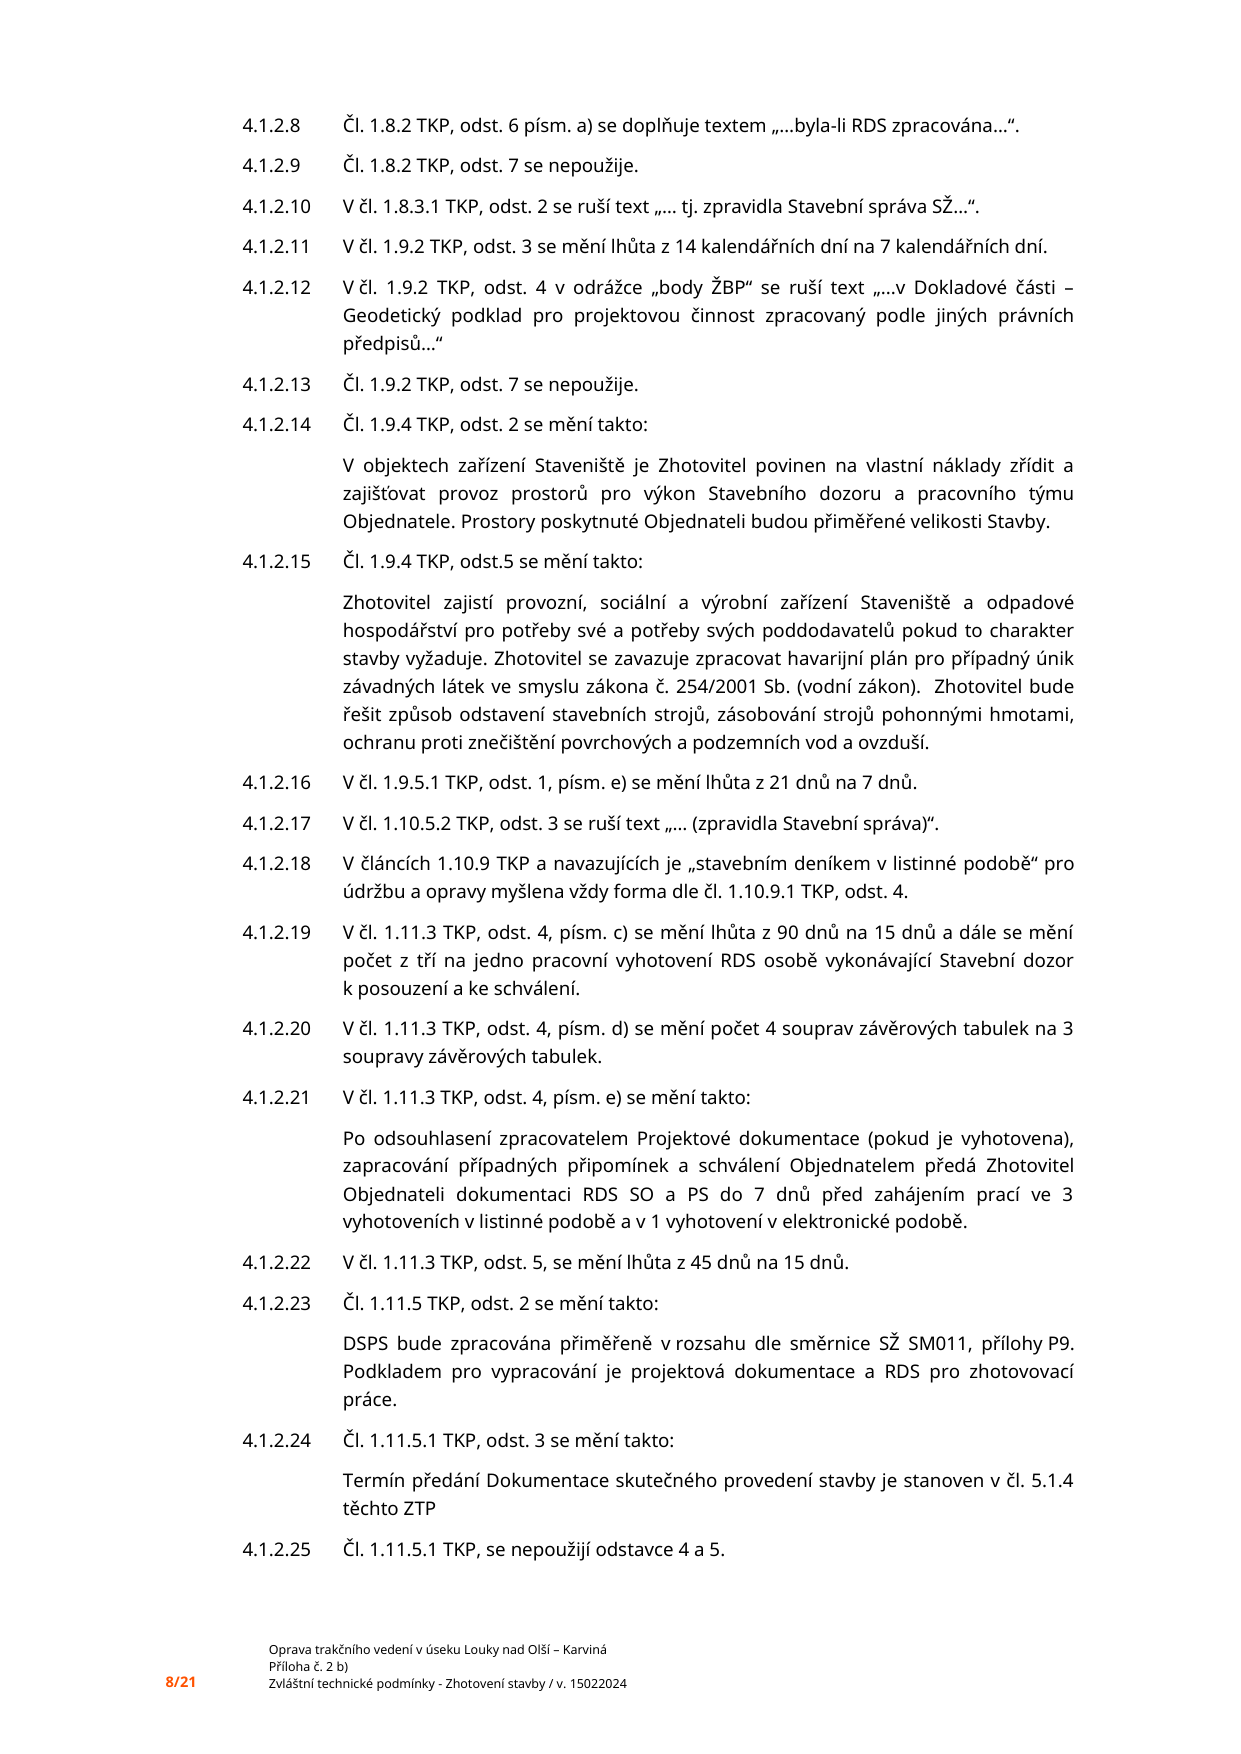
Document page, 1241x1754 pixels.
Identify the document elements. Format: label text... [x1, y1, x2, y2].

list V čl. 1.11.3 TKP, odst. 4, písm. c) se mění lhůta z 90 dnů na 15 dnů a dále se mění počet z tří na jedno pracovní vyhotovení RDS osobě vykonávající Stavební dozor k posouzení a ke schválení. [242, 919, 1075, 1001]
list V čl. 1.11.3 TKP, odst. 4, písm. e) se mění takto: [242, 1084, 1075, 1110]
list Čl. 1.8.2 TKP, odst. 6 písm. a) se doplňuje textem „…byla-li RDS zpracována…“. [242, 112, 1075, 138]
list Čl. 1.9.2 TKP, odst. 7 se nepoužije. [242, 371, 1075, 396]
text Zhotovitel zajistí provozní, sociální a výrobní zařízení Staveniště a odpadové hospodářství pro potřeby své a potřeby svých poddodavatelů pokud to charakter stavby vyžaduje. Zhotovitel se zavazuje zpracovat havarijní plán pro případný únik závadných látek ve smyslu zákona č. 254/2001 Sb. (vodní zákon). Zhotovitel bude řešit způsob odstavení stavebních strojů, zásobování strojů pohonnými hmotami, ochranu proti znečištění povrchových a podzemních vod a ovzduší. [343, 589, 1075, 754]
list V čl. 1.11.3 TKP, odst. 4, písm. d) se mění počet 4 souprav závěrových tabulek na 3 soupravy závěrových tabulek. [242, 1016, 1075, 1069]
list DSPS bude zpracována přiměřeně v rozsahu dle směrnice SŽ SM011, přílohy P9. Podkladem pro vypracování je projektová dokumentace a RDS pro zhotovovací práce. [343, 1330, 1075, 1412]
text Čl. 1.11.5.1 TKP, odst. 3 se mění takto: [242, 1427, 1075, 1452]
list V článcích 1.10.9 TKP a navazujících je „stavebním deníkem v listinné podobě“ pro údržbu a opravy myšlena vždy forma dle čl. 1.10.9.1 TKP, odst. 4. [242, 851, 1075, 904]
list Čl. 1.9.4 TKP, odst. 2 se mění takto: [242, 411, 1075, 437]
list V čl. 1.11.3 TKP, odst. 5, se mění lhůta z 45 dnů na 15 dnů. [242, 1249, 1075, 1275]
list Termín předání Dokumentace skutečného provedení stavby je stanoven v čl. 5.1.4 těchto ZTP [343, 1467, 1075, 1521]
list V čl. 1.9.5.1 TKP, odst. 1, písm. e) se mění lhůta z 21 dnů na 7 dnů. [242, 769, 1075, 795]
list V čl. 1.8.3.1 TKP, odst. 2 se ruší text „… tj. zpravidla Stavební správa SŽ…“. [242, 193, 1075, 219]
list V čl. 1.10.5.2 TKP, odst. 3 se ruší text „… (zpravidla Stavební správa)“. [242, 810, 1075, 836]
text Po odsouhlasení zpracovatelem Projektové dokumentace (pokud je vyhotovena), zapracování případných připomínek a schválení Objednatelem předá Zhotovitel Objednateli dokumentaci RDS SO a PS do 7 dnů před zahájením prací ve 3 vyhotoveních v listinné podobě a v 1 vyhotovení v elektronické podobě. [343, 1125, 1075, 1234]
list V čl. 1.9.2 TKP, odst. 4 v odrážce „body ŽBP“ se ruší text „...v Dokladové části – Geodetický podklad pro projektovou činnost zpracovaný podle jiných právních předpisů…“ [242, 274, 1075, 356]
list Čl. 1.8.2 TKP, odst. 7 se nepoužije. [242, 153, 1075, 178]
list Čl. 1.11.5 TKP, odst. 2 se mění takto: [242, 1290, 1075, 1315]
list V čl. 1.9.2 TKP, odst. 3 se mění lhůta z 14 kalendářních dní na 7 kalendářních dní. [242, 234, 1075, 259]
list Čl. 1.9.4 TKP, odst.5 se mění takto: [242, 548, 1075, 574]
text V objektech zařízení Staveniště je Zhotovitel povinen na vlastní náklady zřídit a zajišťovat provoz prostorů pro výkon Stavebního dozoru a pracovního týmu Objednatele. Prostory poskytnuté Objednateli budou přiměřené velikosti Stavby. [343, 452, 1075, 533]
text Čl. 1.11.5.1 TKP, se nepoužijí odstavce 4 a 5. [242, 1536, 1075, 1562]
